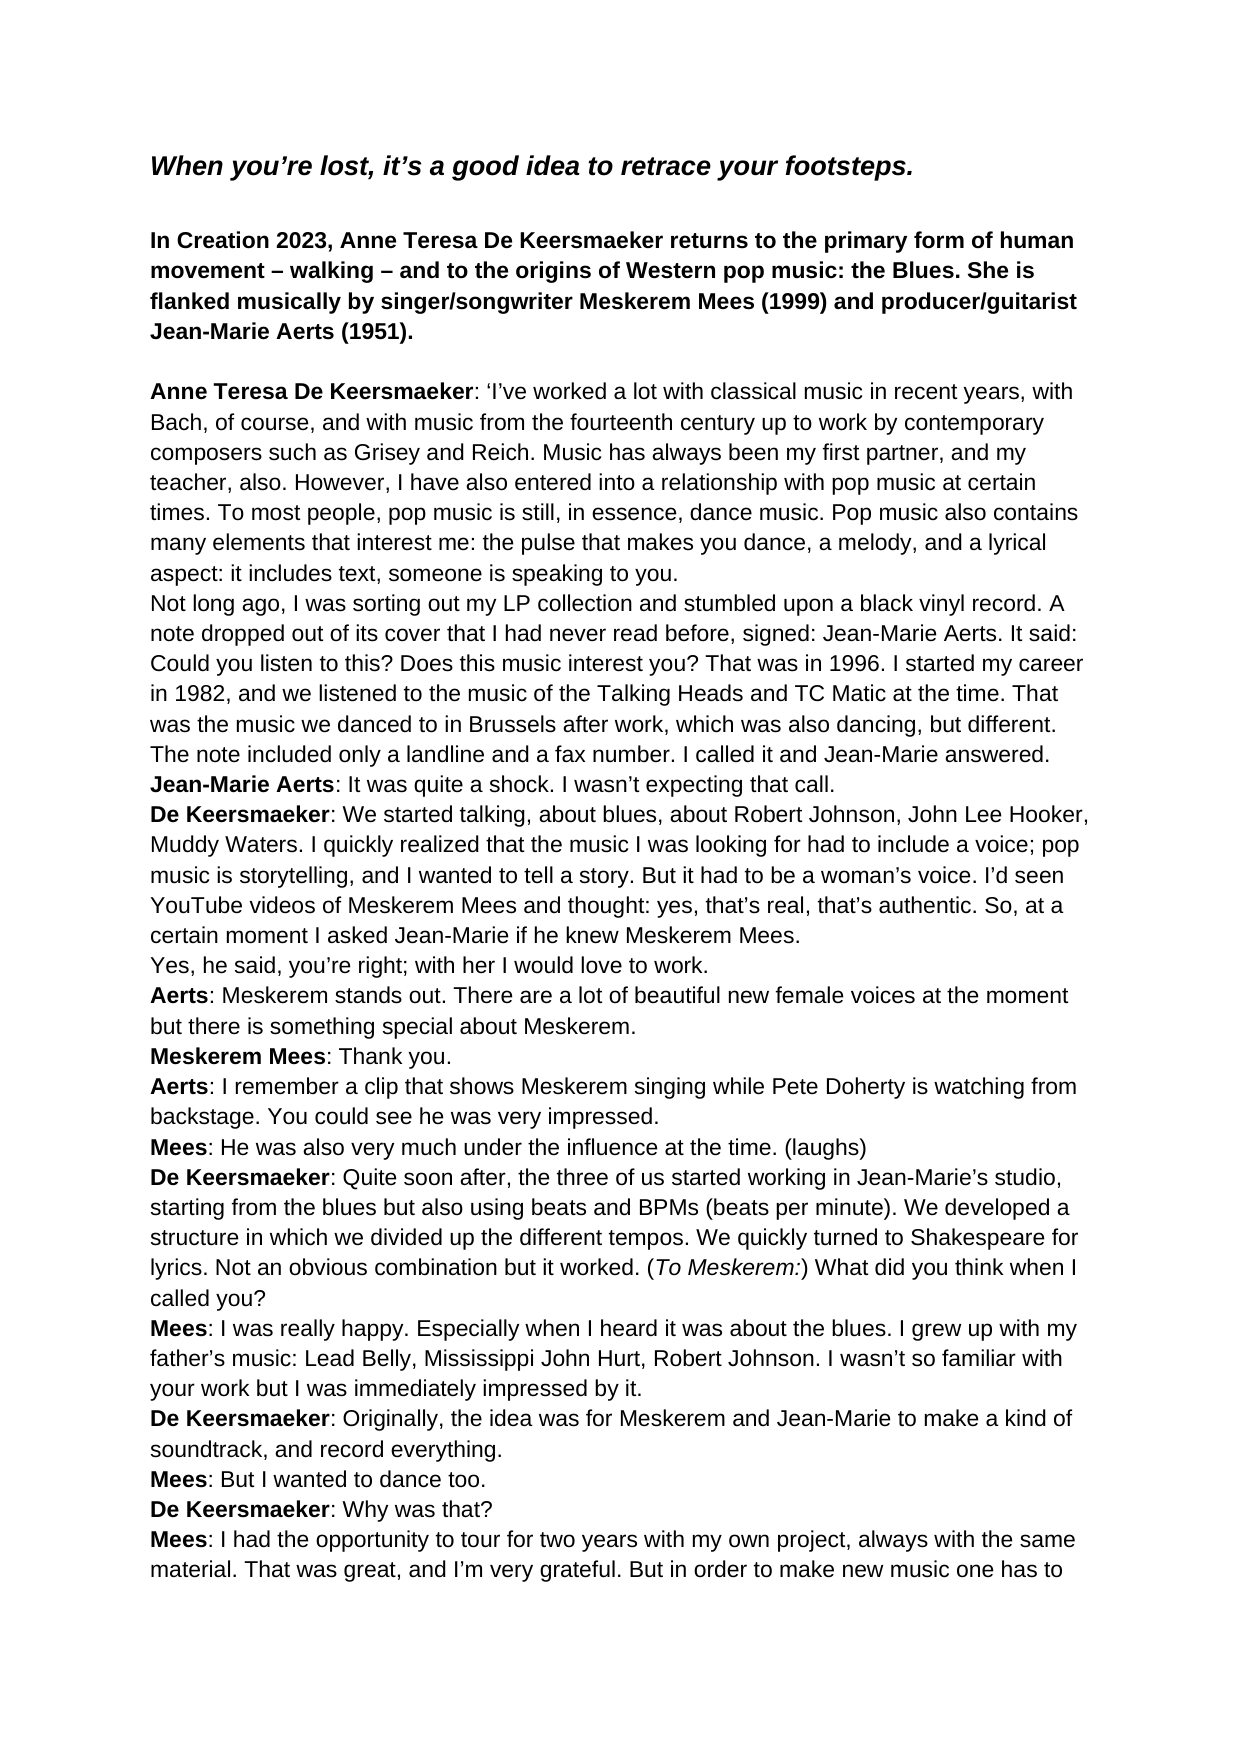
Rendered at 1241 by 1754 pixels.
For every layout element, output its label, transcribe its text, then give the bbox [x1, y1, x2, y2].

text Mees: But I wanted to dance too. [150, 1466, 1090, 1492]
text Aerts: I remember a clip that shows Meskerem singing while Pete Doherty is watching from backstage. You could see he was very impressed. [150, 1073, 1090, 1129]
text When you’re lost, it’s a good idea to retrace your footsteps. [150, 150, 1090, 181]
text Jean-Marie Aerts: It was quite a shock. I wasn’t expecting that call. [150, 771, 1090, 797]
text De Keersmaeker: We started talking, about blues, about Robert Johnson, John Lee Hooker, Muddy Waters. I quickly realized that the music I was looking for had to include a voice; pop music is storytelling, and I wanted to tell a story. But it had to be a woman’s voice. I’d seen YouTube videos of Meskerem Mees and thought: yes, that’s real, that’s authentic. So, at a certain moment I asked Jean-Marie if he knew Meskerem Mees. [150, 801, 1090, 948]
text Meskerem Mees: Thank you. [150, 1043, 1090, 1069]
text De Keersmaeker: Quite soon after, the three of us started working in Jean-Marie’s studio, starting from the blues but also using beats and BPMs (beats per minute). We developed a structure in which we divided up the different tempos. We quickly turned to Shakespeare for lyrics. Not an obvious combination but it worked. (To Meskerem:) What did you think when I called you? [150, 1164, 1090, 1311]
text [150, 1526, 1090, 1583]
text Aerts: Meskerem stands out. There are a lot of beautiful new female voices at the moment but there is something special about Meskerem. [150, 982, 1090, 1039]
text Mees: I was really happy. Especially when I heard it was about the blues. I grew up with my father’s music: Lead Belly, Mississippi John Hurt, Robert Johnson. I wasn’t so familiar with your work but I was immediately impressed by it. [150, 1315, 1090, 1401]
text Yes, he said, you’re right; with her I would love to work. [150, 952, 1090, 978]
text De Keersmaeker: Originally, the idea was for Meskerem and Jean-Marie to make a kind of soundtrack, and record everything. [150, 1405, 1090, 1462]
text Mees: He was also very much under the influence at the time. (laughs) [150, 1133, 1090, 1160]
text In Creation 2023, Anne Teresa De Keersmaeker returns to the primary form of human movement – walking – and to the origins of Western pop music: the Blues. She is flanked musically by singer/songwriter Meskerem Mees (1999) and producer/guitarist Jean-Marie Aerts (1951). [150, 227, 1090, 374]
text Anne Teresa De Keersmaeker: ‘I’ve worked a lot with classical music in recent years, with Bach, of course, and with music from the fourteenth century up to work by contemporary composers such as Grisey and Reich. Music has always been my first partner, and my teacher, also. However, I have also entered into a relationship with pop music at certain times. To most people, pop music is still, in essence, dance music. Pop music also contains many elements that interest me: the pulse that makes you dance, a melody, and a lyrical aspect: it includes text, someone is speaking to you. Not long ago, I was sorting out my LP collection and stumbled upon a black vinyl record. A note dropped out of its cover that I had never read before, signed: Jean-Marie Aerts. It said: Could you listen to this? Does this music interest you? That was in 1996. I started my career in 1982, and we listened to the music of the Talking Heads and TC Matic at the time. That was the music we danced to in Brussels after work, which was also dancing, but different. The note included only a landline and a fax number. I called it and Jean-Marie answered. [150, 378, 1090, 767]
text De Keersmaeker: Why was that? [150, 1496, 1090, 1522]
